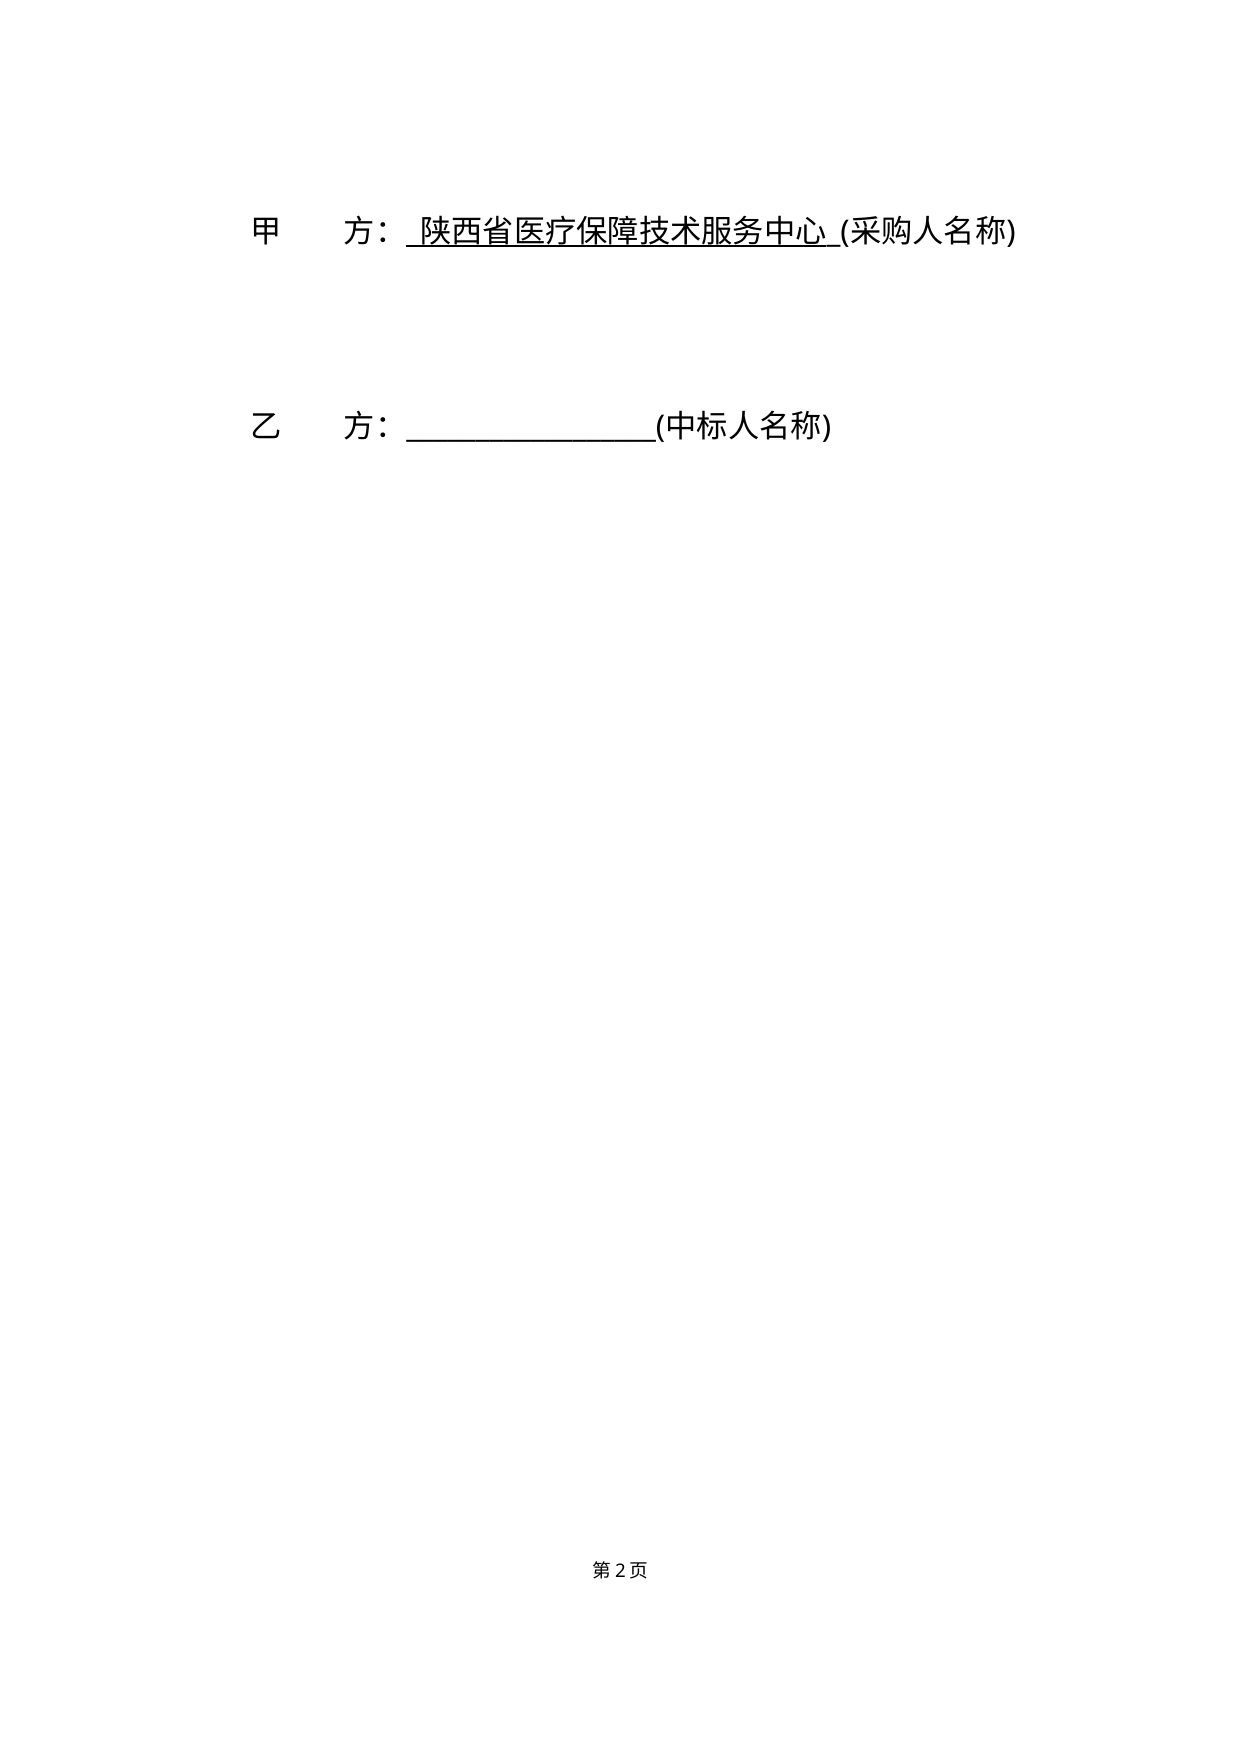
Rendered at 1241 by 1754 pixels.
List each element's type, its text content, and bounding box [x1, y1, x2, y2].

text 甲 方： 陕西省医疗保障技术服务中心_(采购人名称) [187, 196, 1053, 261]
text 乙 方：__________________(中标人名称) [187, 392, 1053, 457]
